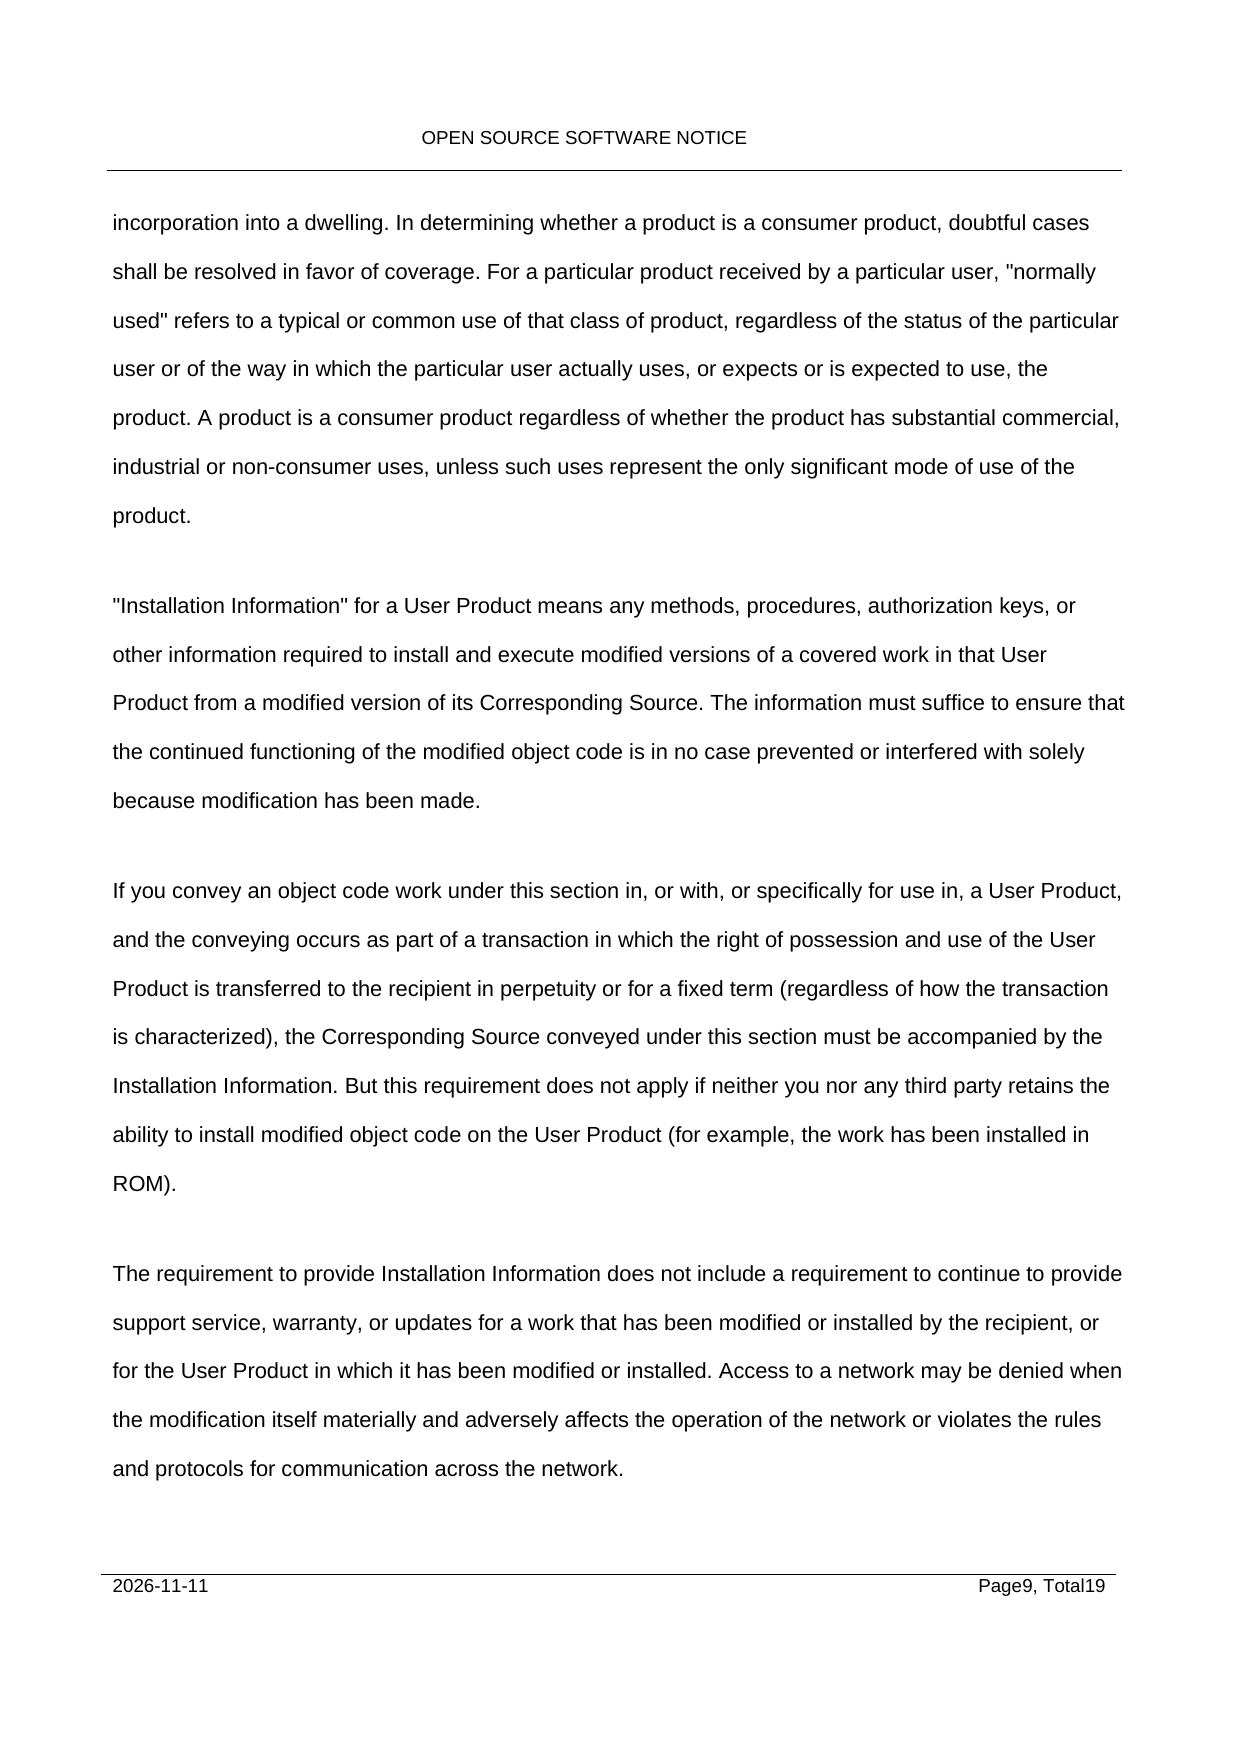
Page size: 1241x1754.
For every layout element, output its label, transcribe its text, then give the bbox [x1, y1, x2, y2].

text "Installation Information" for a User Product means any methods, procedures, authorization keys, or other information required to install and execute modified versions of a covered work in that User Product from a modified version of its Corresponding Source. The information must suffice to ensure that the continued functioning of the modified object code is in no case prevented or interfered with solely because modification has been made. [112, 589, 1128, 817]
text If you convey an object code work under this section in, or with, or specifically for use in, a User Product, and the conveying occurs as part of a transaction in which the right of possession and use of the User Product is transferred to the recipient in perpetuity or for a fixed term (regardless of how the transaction is characterized), the Corresponding Source conveyed under this section must be accompanied by the Installation Information. But this requirement does not apply if neither you nor any third party retains the ability to install modified object code on the User Product (for example, the work has been installed in ROM). [112, 874, 1128, 1199]
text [112, 206, 1128, 531]
text The requirement to provide Installation Information does not include a requirement to continue to provide support service, warranty, or updates for a work that has been modified or installed by the recipient, or for the User Product in which it has been modified or installed. Access to a network may be denied when the modification itself materially and adversely affects the operation of the network or violates the rules and protocols for communication across the network. [112, 1257, 1128, 1484]
